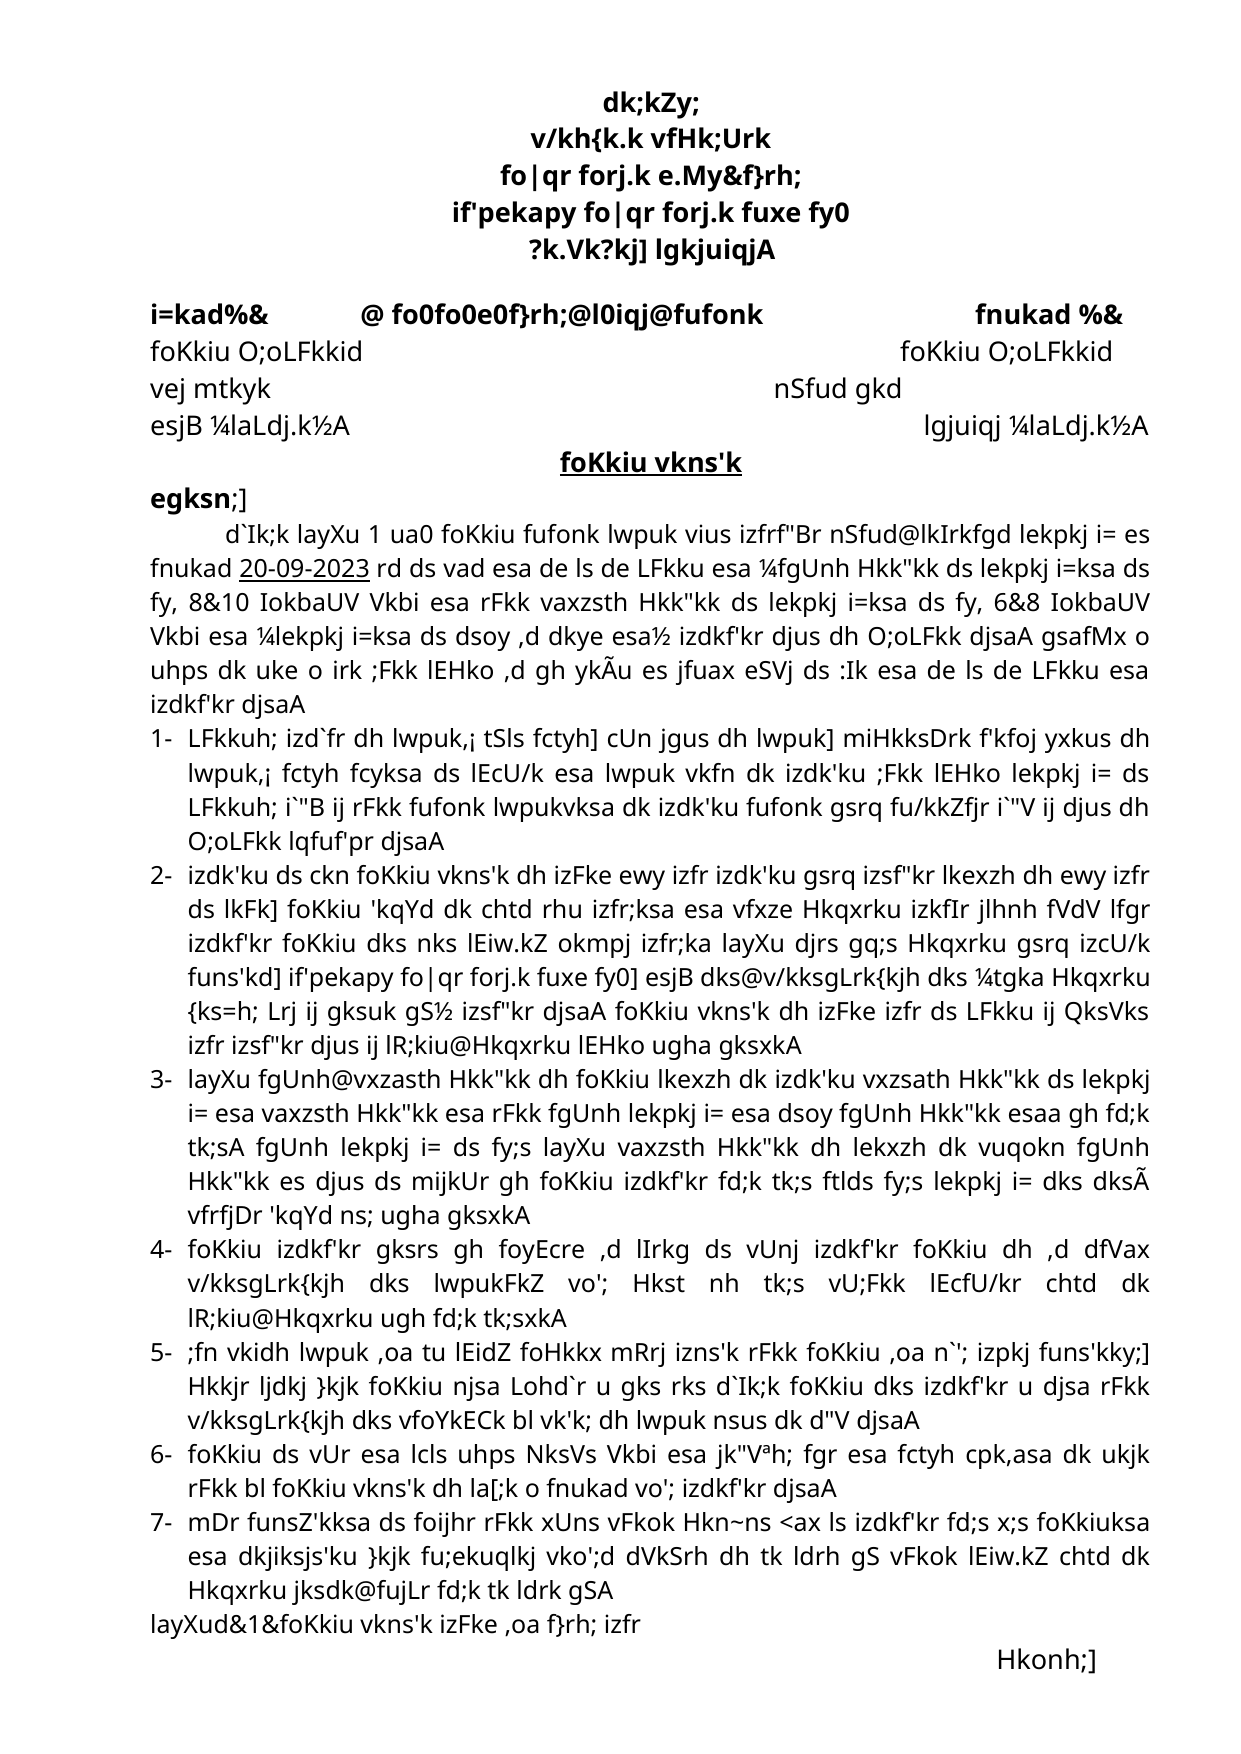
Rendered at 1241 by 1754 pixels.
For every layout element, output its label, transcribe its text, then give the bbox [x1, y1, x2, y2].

text foKkiu O;oLFkkid foKkiu O;oLFkkid [150, 332, 1152, 369]
text Hkonh;] [225, 1641, 1152, 1678]
text ?k.Vk?kj] lgkjuiqjA [150, 231, 1152, 267]
list foKkiu izdkf'kr gksrs gh foyEcre ,d lIrkg ds vUnj izdkf'kr foKkiu dh ,d dfVax v/kksgLrk{kjh dks lwpukFkZ vo'; Hkst nh tk;s vU;Fkk lEcfU/kr chtd dk lR;kiu@Hkqxrku ugh fd;k tk;sxkA [150, 1232, 1152, 1334]
text if'pekapy fo|qr forj.k fuxe fy0 [150, 194, 1152, 231]
text vej mtkyk nSfud gkd [150, 369, 1152, 406]
text dk;kZy; [150, 83, 1152, 120]
text layXud&1&foKkiu vkns'k izFke ,oa f}rh; izfr [150, 1607, 1152, 1641]
list foKkiu ds vUr esa lcls uhps NksVs Vkbi esa jk"Vªh; fgr esa fctyh cpk,asa dk ukjk rFkk bl foKkiu vkns'k dh la[;k o fnukad vo'; izdkf'kr djsaA [150, 1436, 1152, 1504]
text foKkiu vkns'k [150, 443, 1152, 480]
text egksn;] [150, 480, 1152, 517]
list ;fn vkidh lwpuk ,oa tu lEidZ foHkkx mRrj izns'k rFkk foKkiu ,oa n`'; izpkj funs'kky;] Hkkjr ljdkj }kjk foKkiu njsa Lohd`r u gks rks d`Ik;k foKkiu dks izdkf'kr u djsa rFkk v/kksgLrk{kjh dks vfoYkECk bl vk'k; dh lwpuk nsus dk d"V djsaA [150, 1334, 1152, 1436]
text esjB ¼laLdj.k½A lgjuiqj ¼laLdj.k½A [150, 406, 1152, 443]
list layXu fgUnh@vxzasth Hkk"kk dh foKkiu lkexzh dk izdk'ku vxzsath Hkk"kk ds lekpkj i= esa vaxzsth Hkk"kk esa rFkk fgUnh lekpkj i= esa dsoy fgUnh Hkk"kk esaa gh fd;k tk;sA fgUnh lekpkj i= ds fy;s layXu vaxzsth Hkk"kk dh lekxzh dk vuqokn fgUnh Hkk"kk es djus ds mijkUr gh foKkiu izdkf'kr fd;k tk;s ftlds fy;s lekpkj i= dks dksÃ vfrfjDr 'kqYd ns; ugha gksxkA [150, 1062, 1152, 1232]
text i=kad%& @ fo0fo0e0f}rh;@l0iqj@fufonk fnukad %& [150, 296, 1152, 332]
list mDr funsZ'kksa ds foijhr rFkk xUns vFkok Hkn~ns <ax ls izdkf'kr fd;s x;s foKkiuksa esa dkjiksjs'ku }kjk fu;ekuqlkj vko';d dVkSrh dh tk ldrh gS vFkok lEiw.kZ chtd dk Hkqxrku jksdk@fujLr fd;k tk ldrk gSA [150, 1504, 1152, 1607]
list LFkkuh; izd`fr dh lwpuk,¡ tSls fctyh] cUn jgus dh lwpuk] miHkksDrk f'kfoj yxkus dh lwpuk,¡ fctyh fcyksa ds lEcU/k esa lwpuk vkfn dk izdk'ku ;Fkk lEHko lekpkj i= ds LFkkuh; i`"B ij rFkk fufonk lwpukvksa dk izdk'ku fufonk gsrq fu/kkZfjr i`"V ij djus dh O;oLFkk lqfuf'pr djsaA [150, 721, 1152, 857]
text d`Ik;k layXu 1 ua0 foKkiu fufonk lwpuk vius izfrf"Br nSfud@lkIrkfgd lekpkj i= es fnukad 20-09-2023 rd ds vad esa de ls de LFkku esa ¼fgUnh Hkk"kk ds lekpkj i=ksa ds fy, 8&10 IokbaUV Vkbi esa rFkk vaxzsth Hkk"kk ds lekpkj i=ksa ds fy, 6&8 IokbaUV Vkbi esa ¼lekpkj i=ksa ds dsoy ,d dkye esa½ izdkf'kr djus dh O;oLFkk djsaA gsafMx o uhps dk uke o irk ;Fkk lEHko ,d gh ykÃu es jfuax eSVj ds :Ik esa de ls de LFkku esa izdkf'kr djsaA [150, 517, 1152, 721]
list izdk'ku ds ckn foKkiu vkns'k dh izFke ewy izfr izdk'ku gsrq izsf"kr lkexzh dh ewy izfr ds lkFk] foKkiu 'kqYd dk chtd rhu izfr;ksa esa vfxze Hkqxrku izkfIr jlhnh fVdV lfgr izdkf'kr foKkiu dks nks lEiw.kZ okmpj izfr;ka layXu djrs gq;s Hkqxrku gsrq izcU/k funs'kd] if'pekapy fo|qr forj.k fuxe fy0] esjB dks@v/kksgLrk{kjh dks ¼tgka Hkqxrku {ks=h; Lrj ij gksuk gS½ izsf"kr djsaA foKkiu vkns'k dh izFke izfr ds LFkku ij QksVks izfr izsf"kr djus ij lR;kiu@Hkqxrku lEHko ugha gksxkA [150, 857, 1152, 1062]
text v/kh{k.k vfHk;Urk [150, 120, 1152, 157]
text fo|qr forj.k e.My&f}rh; [150, 157, 1152, 194]
